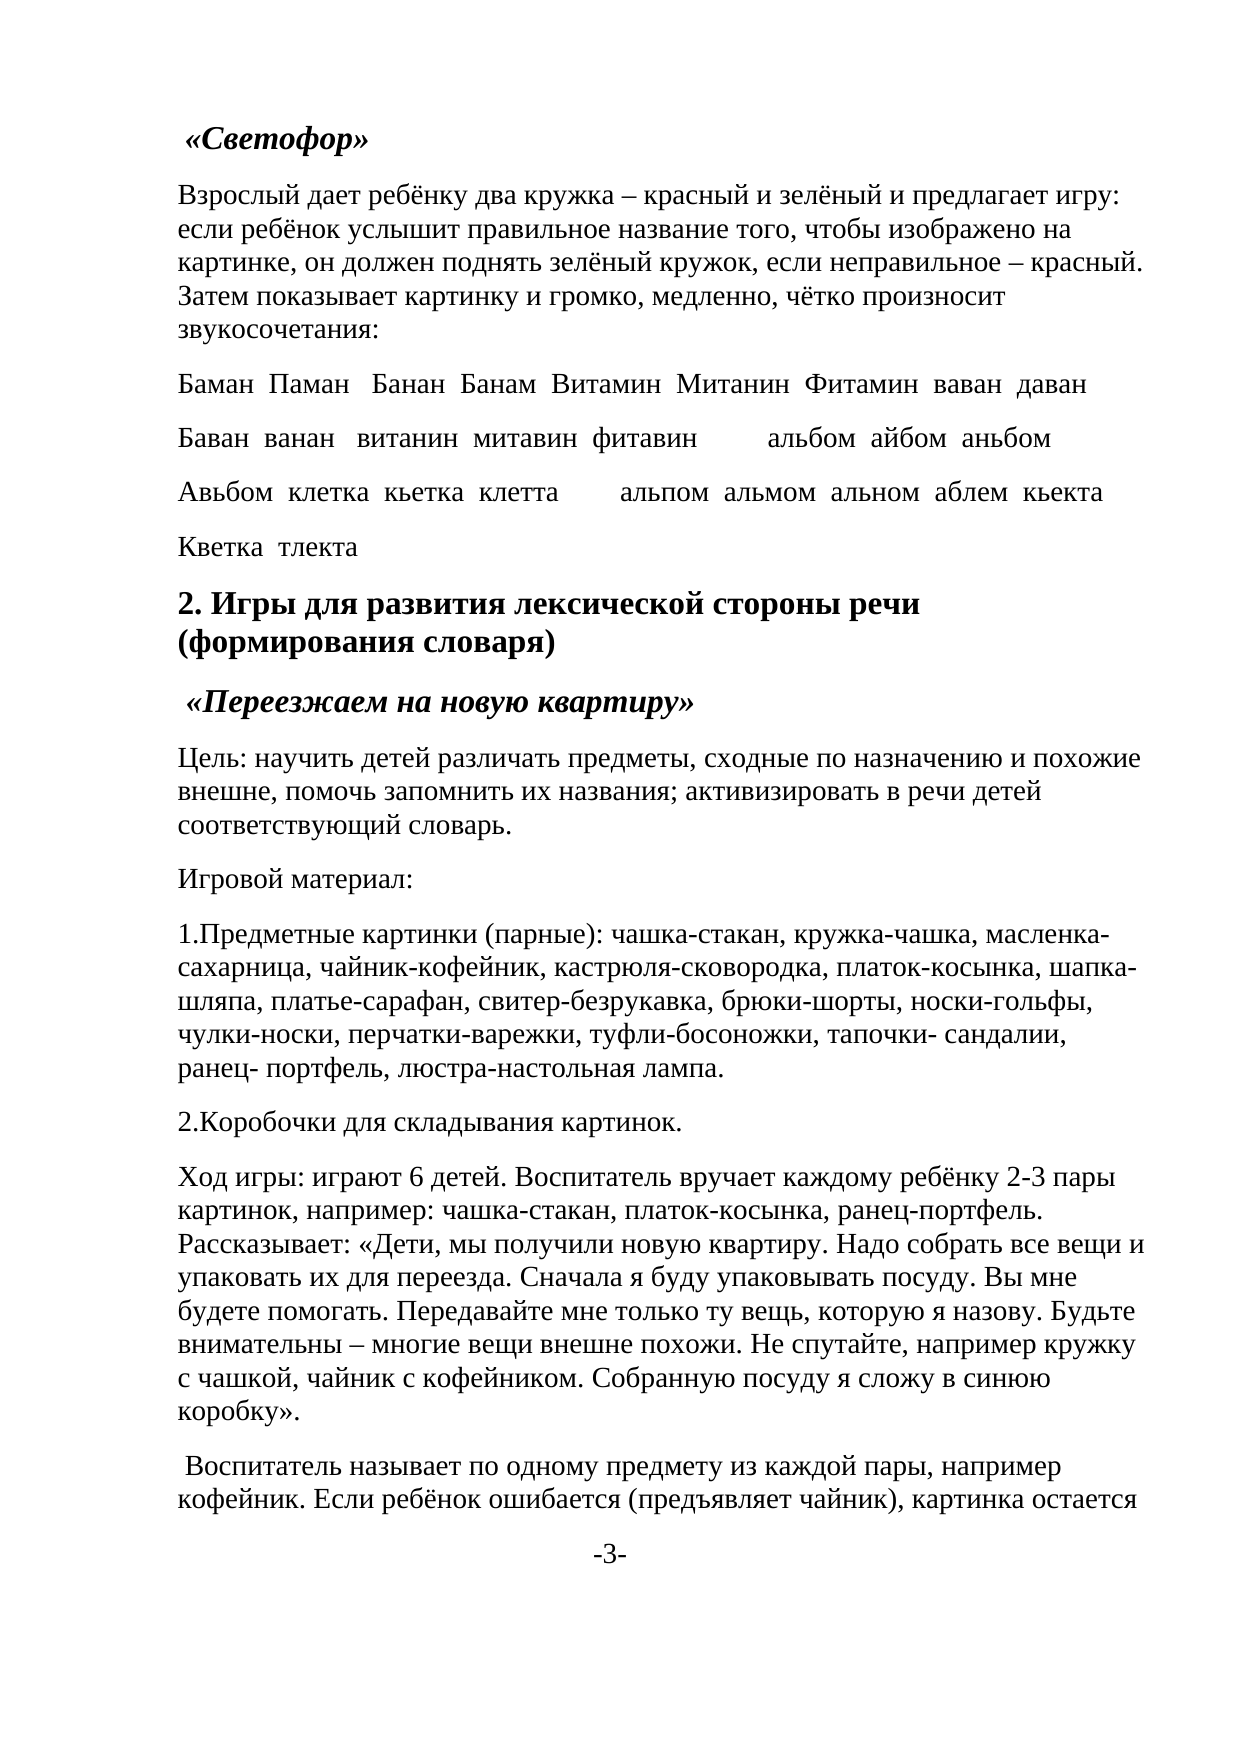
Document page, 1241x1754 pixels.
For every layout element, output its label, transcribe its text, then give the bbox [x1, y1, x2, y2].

text Воспитатель называет по одному предмету из каждой пары, например кофейник. Если ребёнок ошибается (предъявляет чайник), картинка остается [177, 1448, 1152, 1515]
text «Переезжаем на новую квартиру» [177, 681, 1152, 719]
text 2.Коробочки для складывания картинок. [177, 1104, 1152, 1138]
text Баван ванан витанин митавин фитавин альбом айбом аньбом [177, 420, 1152, 454]
text Авьбом клетка кьетка клетта альпом альмом альном аблем кьекта [177, 474, 1152, 508]
text Ход игры: играют 6 детей. Воспитатель вручает каждому ребёнку 2-3 пары картинок, например: чашка-стакан, платок-косынка, ранец-портфель. Рассказывает: «Дети, мы получили новую квартиру. Надо собрать все вещи и упаковать их для переезда. Сначала я буду упаковывать посуду. Вы мне будете помогать. Передавайте мне только ту вещь, которую я назову. Будьте внимательны – многие вещи внешне похожи. Не спутайте, например кружку с чашкой, чайник с кофейником. Собранную посуду я сложу в синюю коробку». [177, 1159, 1152, 1427]
text -3- [177, 1536, 1152, 1569]
text Баман Паман Банан Банам Витамин Митанин Фитамин ваван даван [177, 366, 1152, 399]
text Кветка тлекта [177, 529, 1152, 562]
text Взрослый дает ребёнку два кружка – красный и зелёный и предлагает игру: если ребёнок услышит правильное название того, чтобы изображено на картинке, он должен поднять зелёный кружок, если неправильное – красный. Затем показывает картинку и громко, медленно, чётко произносит звукосочетания: [177, 177, 1152, 345]
text «Светофор» [177, 118, 1152, 156]
text 2. Игры для развития лексической стороны речи (формирования словаря) [177, 583, 1152, 660]
text Цель: научить детей различать предметы, сходные по назначению и похожие внешне, помочь запомнить их названия; активизировать в речи детей соответствующий словарь. [177, 740, 1152, 841]
text Игровой материал: [177, 861, 1152, 895]
text 1.Предметные картинки (парные): чашка-стакан, кружка-чашка, масленка-сахарница, чайник-кофейник, кастрюля-сковородка, платок-косынка, шапка-шляпа, платье-сарафан, свитер-безрукавка, брюки-шорты, носки-гольфы, чулки-носки, перчатки-варежки, туфли-босоножки, тапочки- сандалии, ранец- портфель, люстра-настольная лампа. [177, 916, 1152, 1083]
